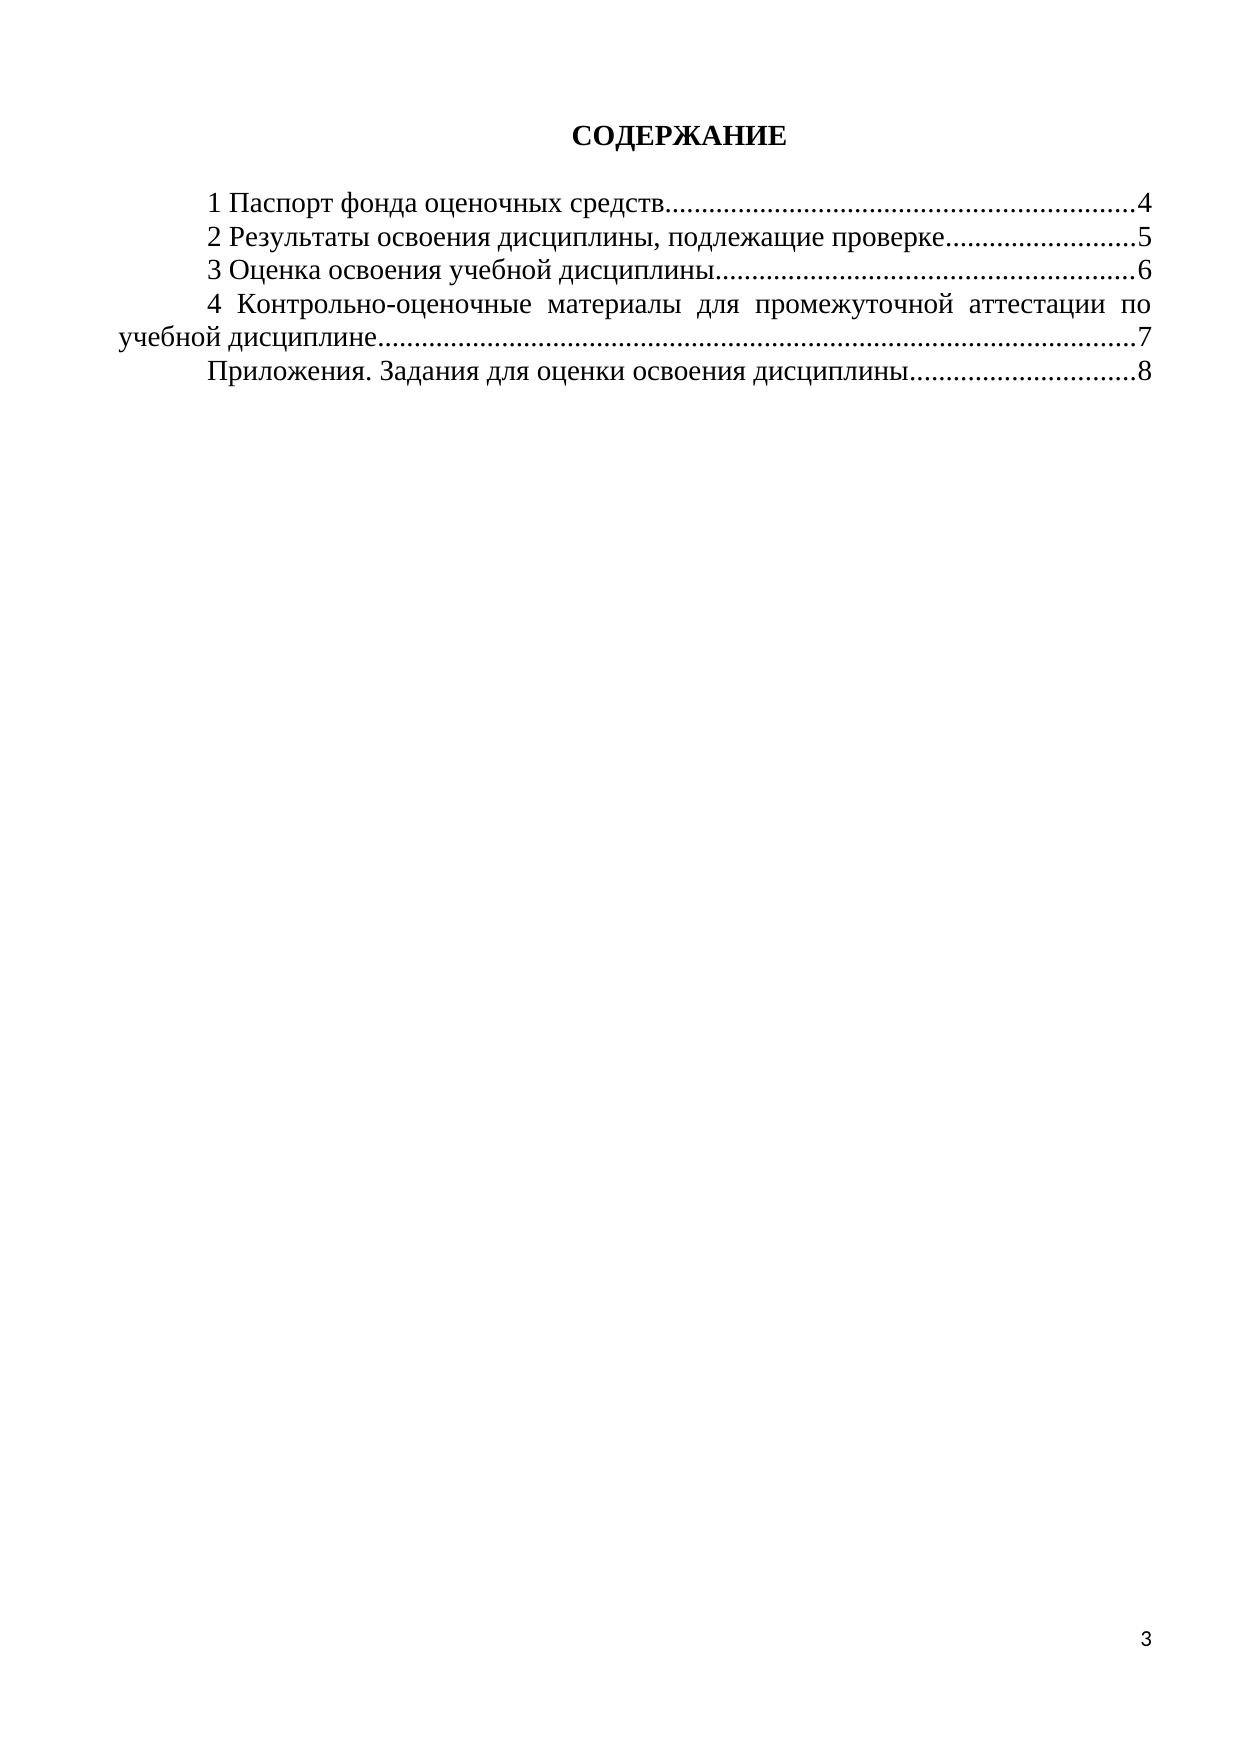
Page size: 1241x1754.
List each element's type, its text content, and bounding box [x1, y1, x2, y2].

text 1 Паспорт фонда оценочных средств 4 [118, 185, 1152, 219]
text СОДЕРЖАНИЕ [118, 118, 1152, 152]
text 2 Результаты освоения дисциплины, подлежащие проверке 5 [118, 219, 1152, 252]
text 4 Контрольно-оценочные материалы для промежуточной аттестации по учебной дисциплине 7 [118, 286, 1152, 353]
text 3 Оценка освоения учебной дисциплины 6 [118, 252, 1152, 286]
text Приложения. Задания для оценки освоения дисциплины 8 [118, 353, 1152, 386]
